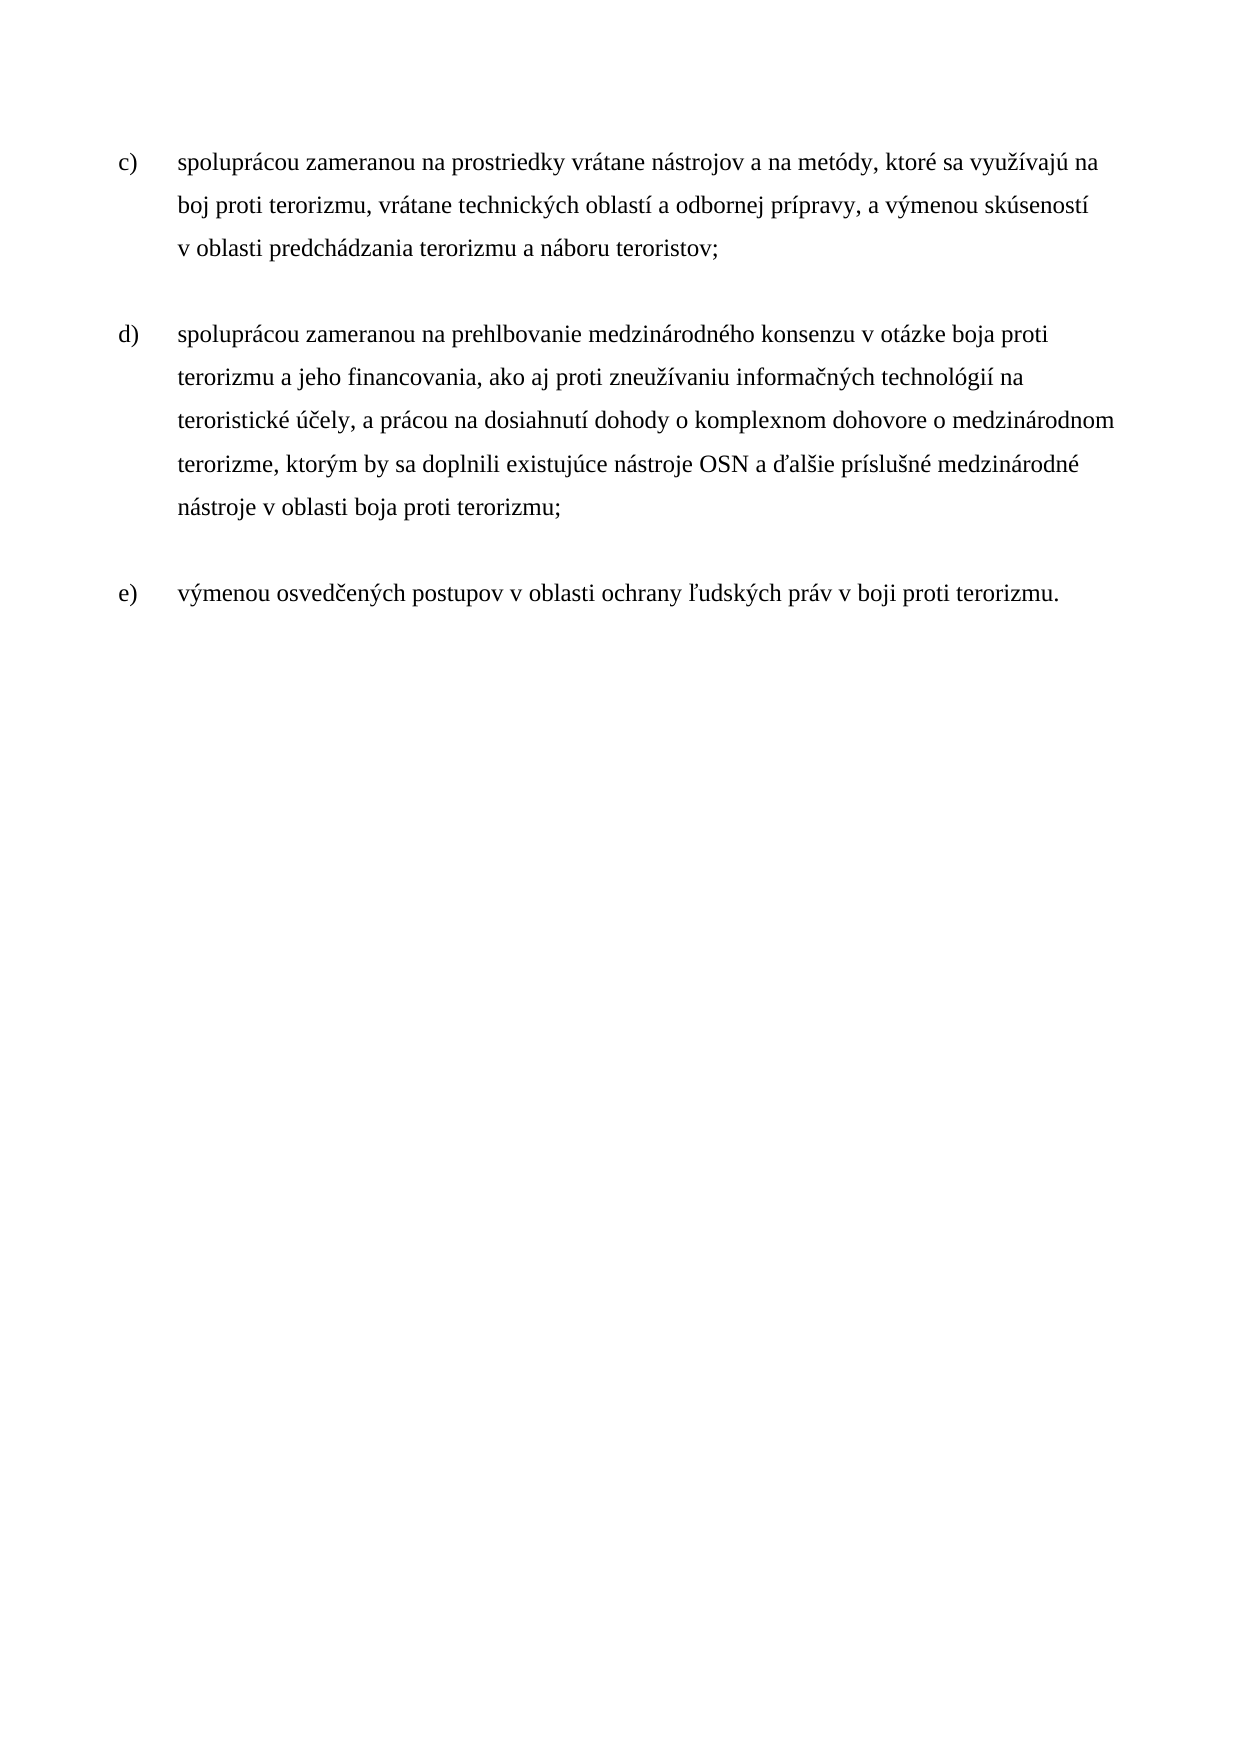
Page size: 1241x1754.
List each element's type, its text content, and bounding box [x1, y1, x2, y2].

text c) spoluprácou zameranou na prostriedky vrátane nástrojov a na metódy, ktoré sa využívajú na boj proti terorizmu, vrátane technických oblastí a odbornej prípravy, a výmenou skúseností v oblasti predchádzania terorizmu a náboru teroristov; [118, 147, 1122, 262]
text e) výmenou osvedčených postupov v oblasti ochrany ľudských práv v boji proti terorizmu. [118, 578, 1122, 607]
text d) spoluprácou zameranou na prehlbovanie medzinárodného konsenzu v otázke boja proti terorizmu a jeho financovania, ako aj proti zneužívaniu informačných technológií na teroristické účely, a prácou na dosiahnutí dohody o komplexnom dohovore o medzinárodnom terorizme, ktorým by sa doplnili existujúce nástroje OSN a ďalšie príslušné medzinárodné nástroje v oblasti boja proti terorizmu; [118, 319, 1122, 521]
